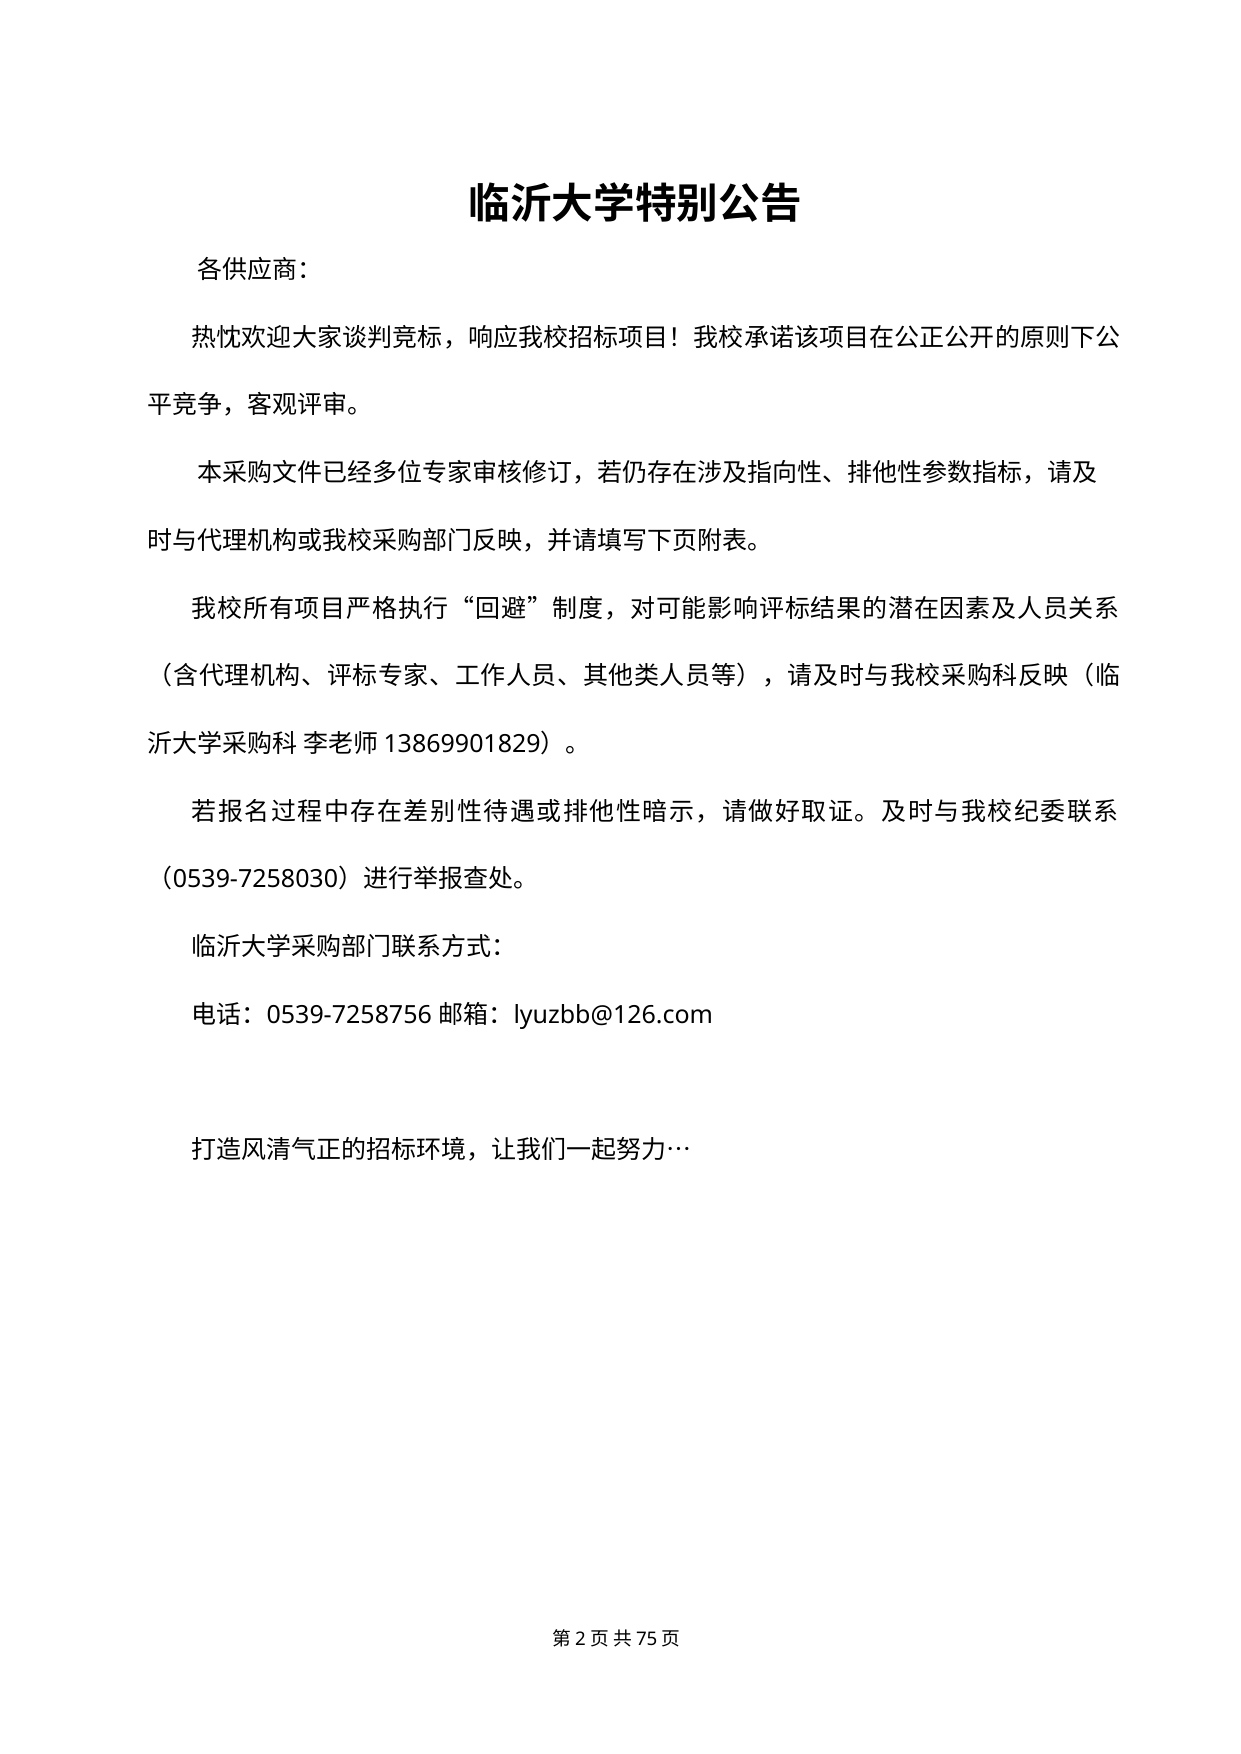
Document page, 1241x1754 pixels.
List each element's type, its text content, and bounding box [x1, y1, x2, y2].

list 2025年7月7日临沂大学特别公告 [148, 166, 1122, 234]
list 我校所有项目严格执行“回避”制度，对可能影响评标结果的潜在因素及人员关系（含代理机构、评标专家、工作人员、其他类人员等），请及时与我校采购科反映（临沂大学采购科 李老师13869901829）。 [148, 572, 1122, 775]
list 若报名过程中存在差别性待遇或排他性暗示，请做好取证。及时与我校纪委联系（0539-7258030）进行举报查处。 [148, 775, 1122, 911]
list 各供应商： [148, 234, 1122, 301]
list 临沂大学采购部门联系方式： [148, 911, 1122, 978]
list 电话：0539-7258756 邮箱：lyuzbb@126.com [148, 978, 1122, 1046]
list 打造风清气正的招标环境，让我们一起努力… [148, 1114, 1122, 1182]
text 本采购文件已经多位专家审核修订，若仍存在涉及指向性、排他性参数指标，请及时与代理机构或我校采购部门反映，并请填写下页附表。 [148, 437, 1122, 572]
list 热忱欢迎大家谈判竞标，响应我校招标项目！我校承诺该项目在公正公开的原则下公平竞争，客观评审。 [148, 301, 1122, 437]
